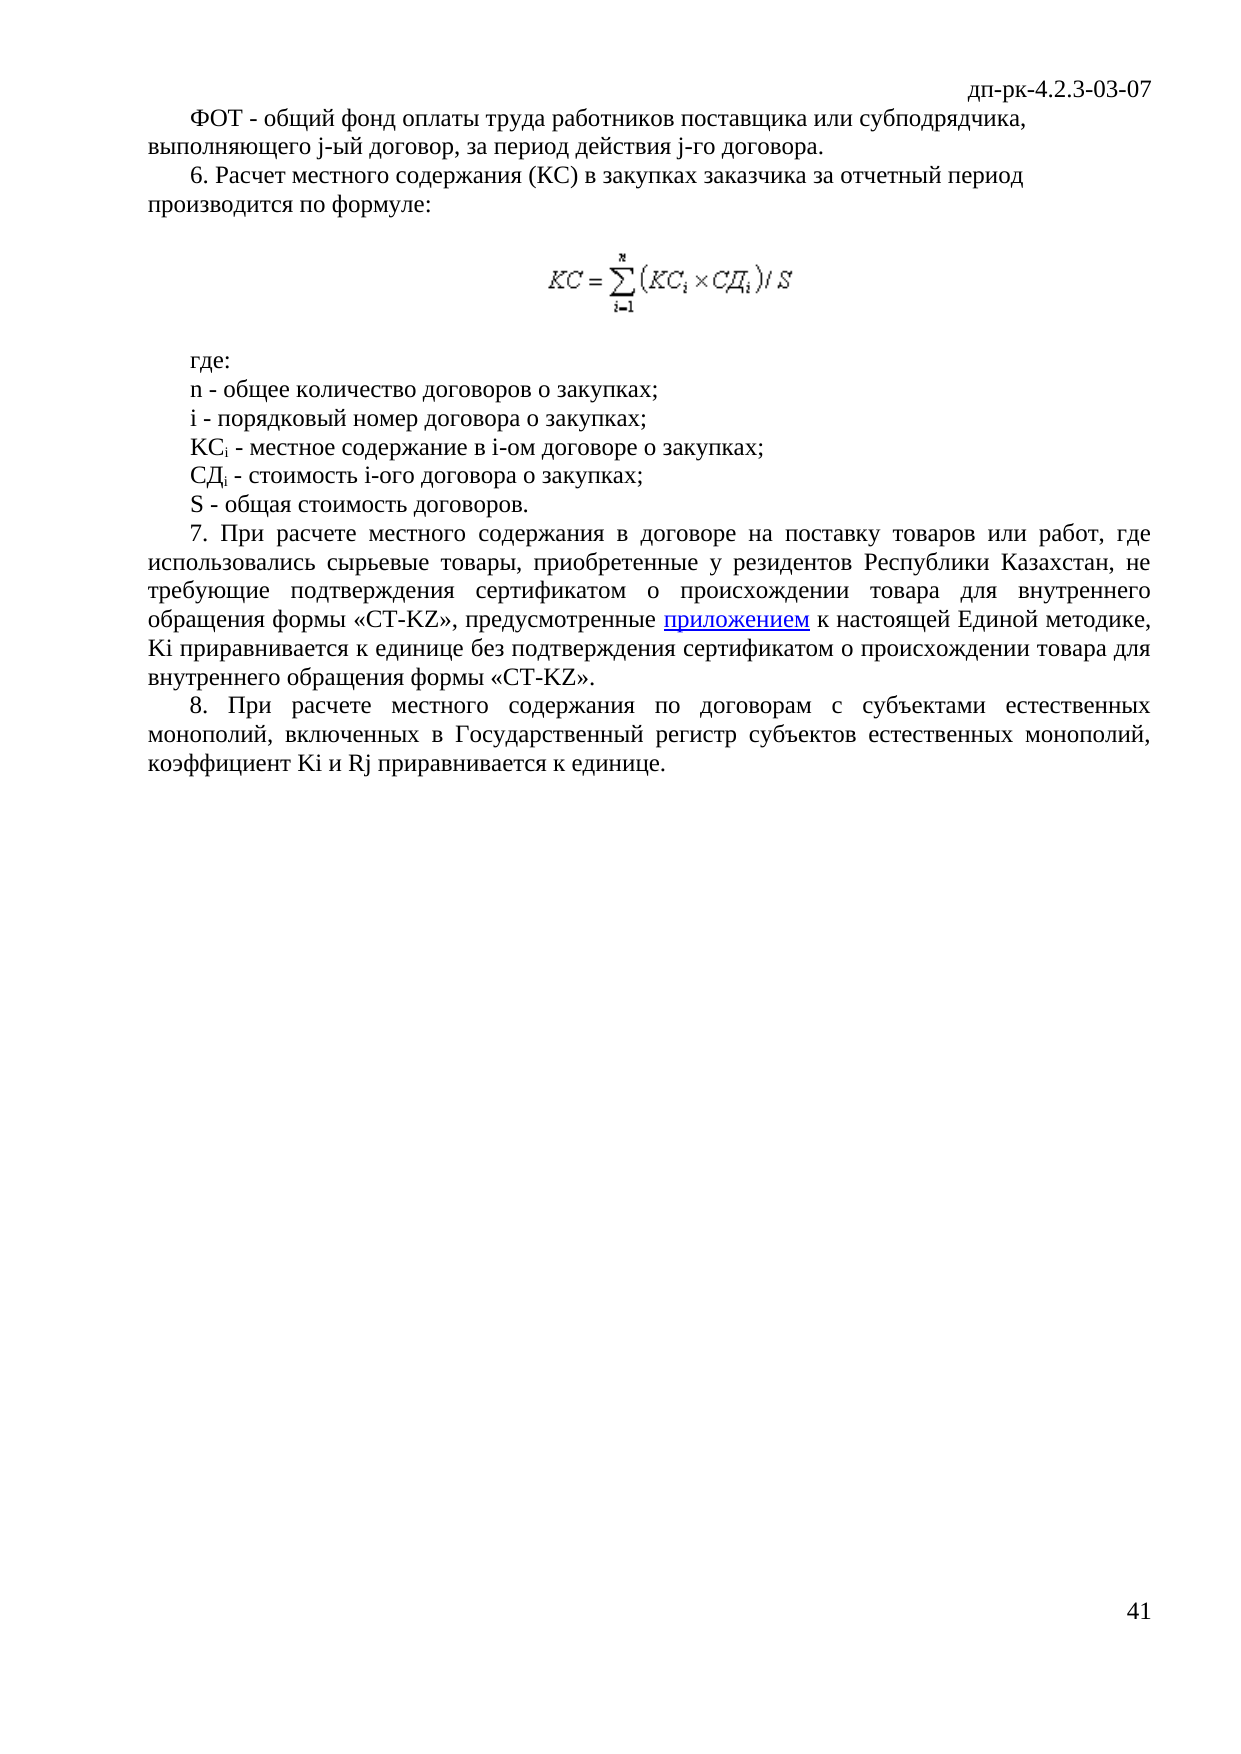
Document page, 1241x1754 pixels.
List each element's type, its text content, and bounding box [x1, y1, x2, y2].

text n - общее количество договоров о закупках; [148, 374, 1152, 403]
picture [545, 246, 797, 317]
text S - общая стоимость договоров. [148, 489, 1152, 518]
text i - порядковый номер договора о закупках; [148, 403, 1152, 432]
text выполняющего j-ый договор, за период действия j-гo договора. [148, 131, 1152, 160]
text 41 [650, 1596, 1152, 1624]
text где: [148, 345, 1152, 374]
text KCi - местное содержание в i-ом договоре о закупках; [148, 432, 1152, 460]
text 6. Расчет местного содержания (КС) в закупках заказчика за отчетный период производится по формуле: [148, 160, 1152, 218]
text 7. При расчете местного содержания в договоре на поставку товаров или работ, где использовались сырьевые товары, приобретенные у резидентов Республики Казахстан, не требующие подтверждения сертификатом о происхождении товара для внутреннего обращения формы «CT-KZ», предусмотренные приложением к настоящей Единой методике, Ki приравнивается к единице без подтверждения сертификатом о происхождении товара для внутреннего обращения формы «CT-KZ». [148, 518, 1152, 690]
text ФОТ - общий фонд оплаты труда работников поставщика или субподрядчика, [148, 103, 1152, 131]
text 8. При расчете местного содержания по договорам с субъектами естественных монополий, включенных в Государственный регистр субъектов естественных монополий, коэффициент Ki и Rj приравнивается к единице. [148, 690, 1152, 777]
text CДi - стоимость i-oгo договора о закупках; [148, 460, 1152, 489]
